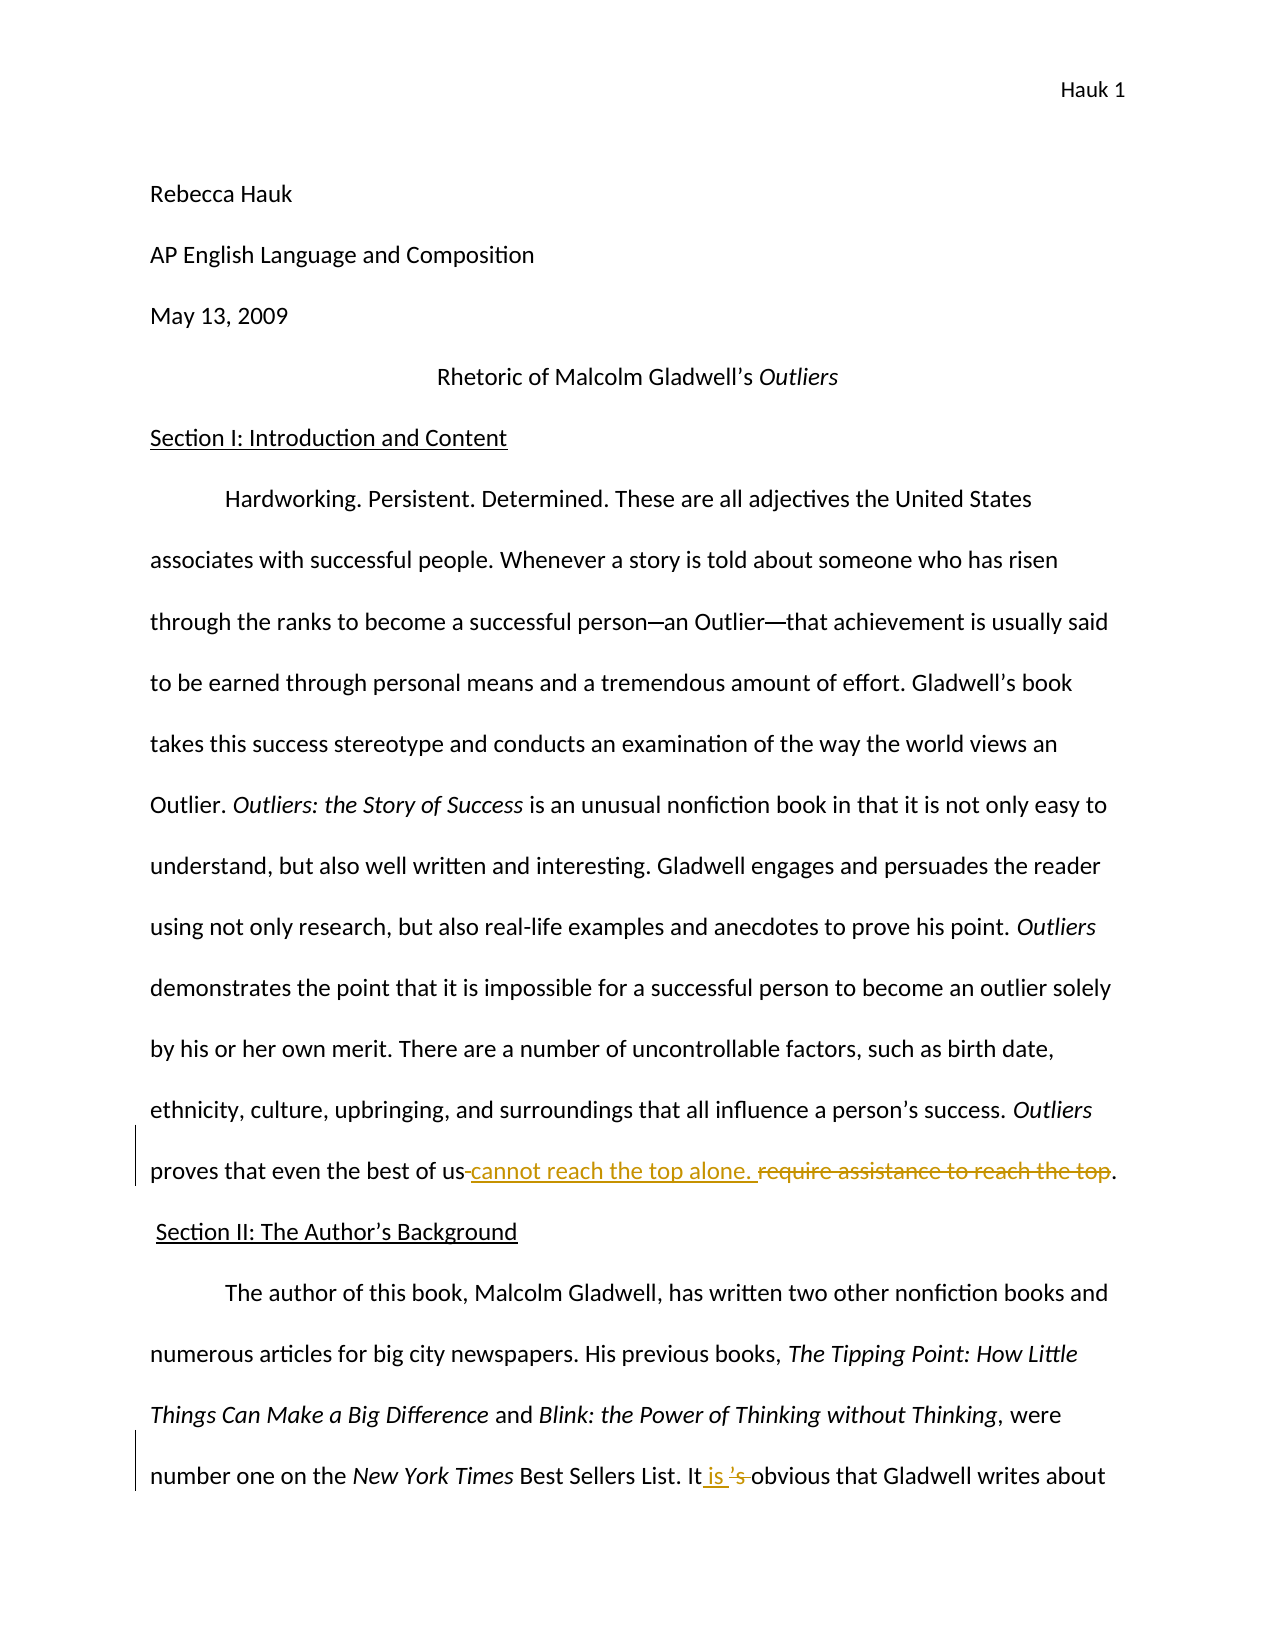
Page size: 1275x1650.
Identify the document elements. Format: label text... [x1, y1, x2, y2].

text Section I: Introduction and Content [150, 423, 1125, 453]
text AP English Language and Composition [150, 239, 1125, 270]
text Hardworking. Persistent. Determined. These are all adjectives the United States associates with successful people. Whenever a story is told about someone who has risen through the ranks to become a successful person--an Outlier-- that achievement is usually said to be earned through personal means and a tremendous amount of effort. Gladwell’s book takes this success stereotype and conducts an examination of the way the world views an Outlier. Outliers: the Story of Success is an unusual nonfiction book in that it is not only easy to understand, but also well written and interesting. Gladwell engages and persuades the reader using not only research, but also real-life examples and anecdotes to prove his point. Outliers demonstrates the point that it is impossible for a successful person to become an outlier solely by his or her own merit. There are a number of uncontrollable factors, such as birth date, ethnicity, culture, upbringing, and surroundings that all influence a person’s success. Outliers proves that even the best of us. [150, 484, 1125, 1186]
text Section II: The Author’s Background [150, 1216, 1125, 1247]
text Rebecca Hauk [150, 178, 1125, 209]
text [150, 1277, 1125, 1491]
text Rhetoric of Malcolm Gladwell’s Outliers [150, 362, 1125, 392]
text May 13, 2009 [150, 301, 1125, 331]
